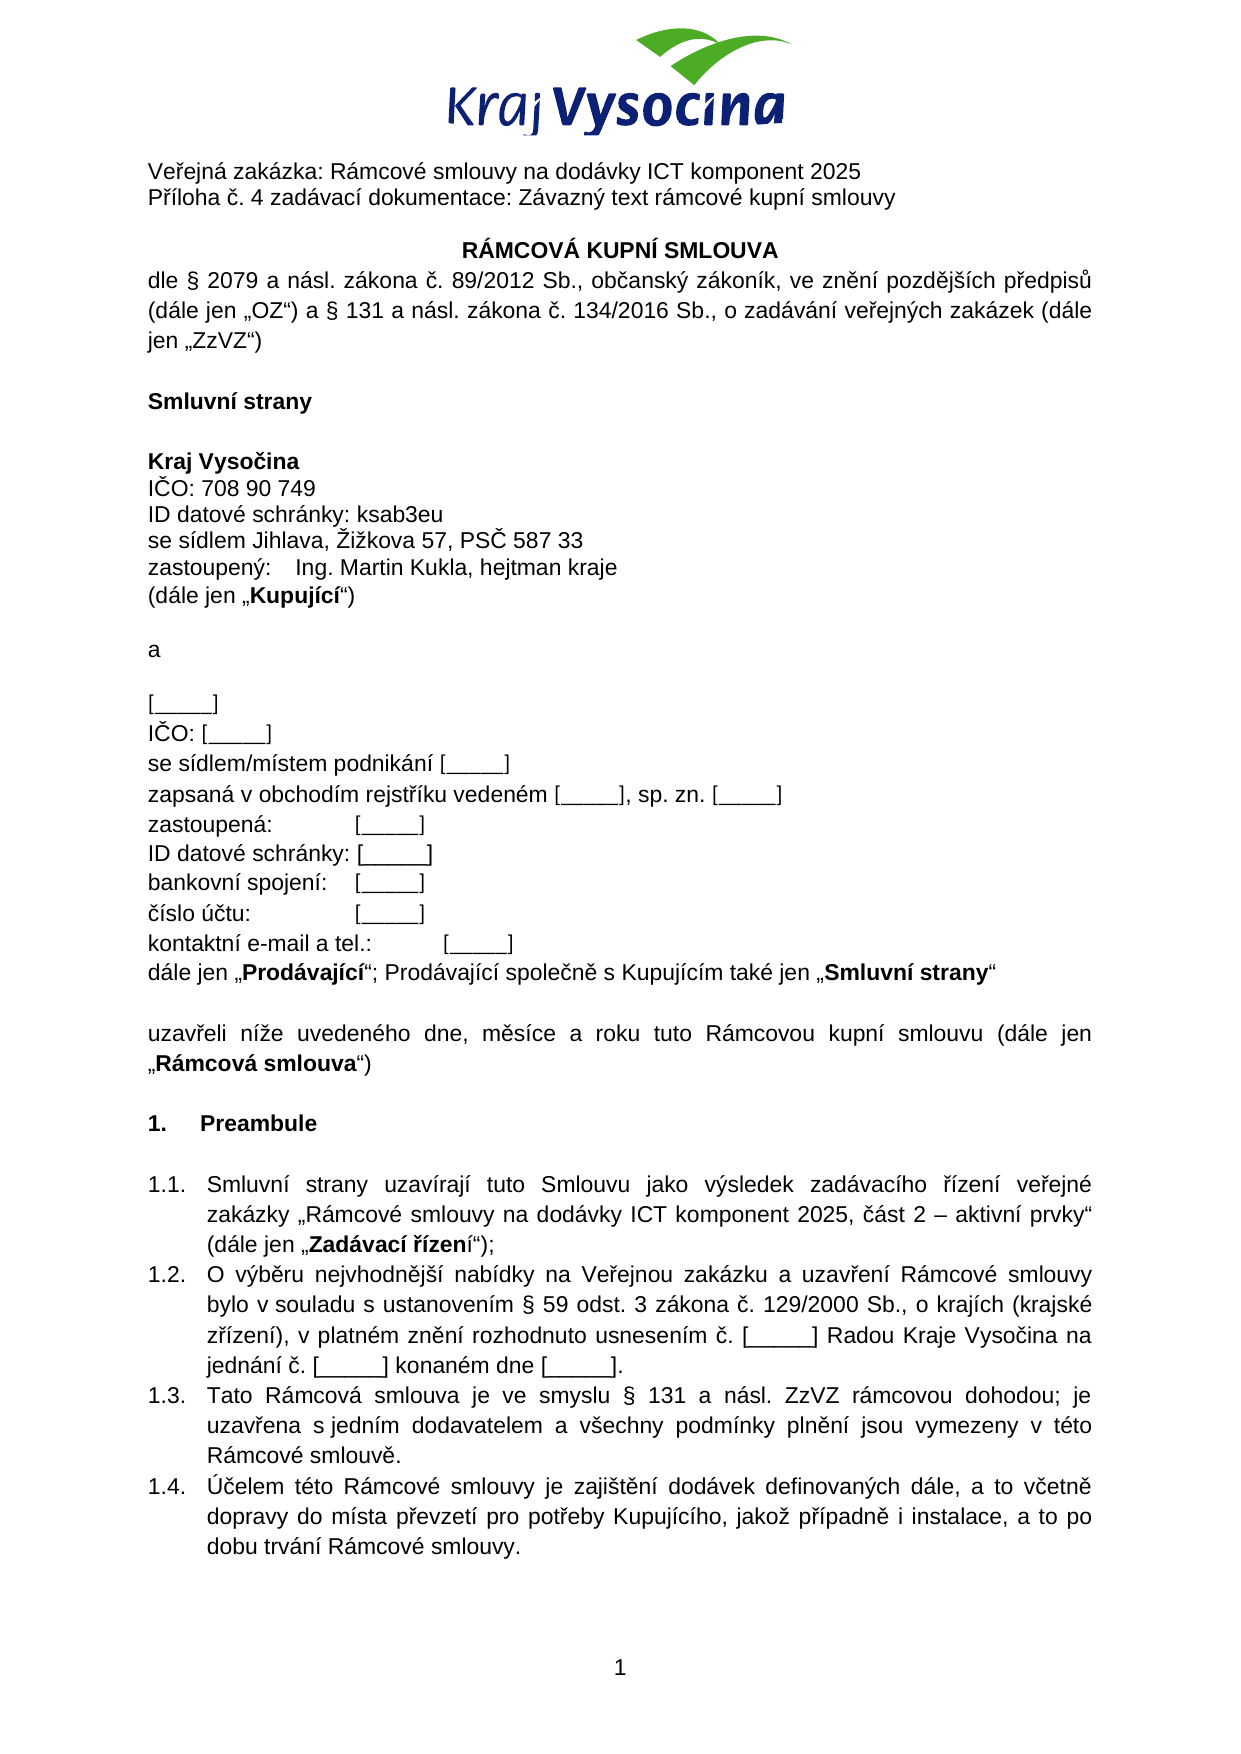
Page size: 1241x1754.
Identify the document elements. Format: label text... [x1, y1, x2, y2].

text ID datové schránky: ksab3eu [148, 501, 1093, 527]
text se sídlem Jihlava, Žižkova 57, PSČ 587 33 [148, 527, 1093, 554]
text se sídlem/místem podnikání [148, 749, 1093, 777]
text zastoupený: Ing. Martin Kukla, hejtman kraje [148, 554, 1093, 580]
text IČO: [148, 719, 1093, 747]
text zapsaná v obchodím rejstříku vedeném , sp. zn. [148, 780, 1093, 808]
text zastoupená: [148, 810, 1093, 838]
text RÁMCOVÁ KUPNÍ SMLOUVA [148, 237, 1093, 263]
list Preambule [148, 1110, 1093, 1137]
text číslo účtu: [148, 899, 1093, 927]
list Smluvní strany uzavírají tuto Smlouvu jako výsledek zadávacího řízení veřejné zakázky „Rámcové smlouvy na dodávky ICT komponent 2025, část 2 – aktivní prvky“ (dále jen „Zadávací řízení“); [148, 1171, 1093, 1257]
list O výběru nejvhodnější nabídky na Veřejnou zakázku a uzavření Rámcové smlouvy bylo v souladu s ustanovením § 59 odst. 3 zákona č. 129/2000 Sb., o krajích (krajské zřízení), v platném znění rozhodnuto usnesením č. [_____] Radou Kraje Vysočina na jednání č. [_____] konaném dne [_____]. [148, 1261, 1093, 1378]
list Účelem této Rámcové smlouvy je zajištění dodávek definovaných dále, a to včetně dopravy do místa převzetí pro potřeby Kupujícího, jakož případně i instalace, a to po dobu trvání Rámcové smlouvy. [148, 1473, 1093, 1559]
text IČO: 708 90 749 [148, 475, 1093, 501]
text uzavřeli níže uvedeného dne, měsíce a roku tuto Rámcovou kupní smlouvu (dále jen „Rámcová smlouva“) [148, 1019, 1093, 1076]
text ID datové schránky: [_____] [148, 840, 1093, 866]
text dle § 2079 a násl. zákona č. 89/2012 Sb., občanský zákoník, ve znění pozdějších předpisů (dále jen „OZ“) a § 131 a násl. zákona č. 134/2016 Sb., o zadávání veřejných zakázek (dále jen „ZzVZ“) [148, 267, 1093, 354]
text (dále jen „Kupující“) [148, 582, 1093, 608]
text kontaktní e-mail a tel.: [148, 929, 1093, 957]
text Kraj Vysočina [148, 448, 1093, 475]
text dále jen „Prodávající“; Prodávající společně s Kupujícím také jen „Smluvní strany“ [148, 959, 1093, 986]
text bankovní spojení: [148, 868, 1093, 897]
text a [148, 636, 1093, 662]
list Tato Rámcová smlouva je ve smyslu § 131 a násl. ZzVZ rámcovou dohodou; je uzavřena s jedním dodavatelem a všechny podmínky plnění jsou vymezeny v této Rámcové smlouvě. [148, 1382, 1093, 1469]
text Smluvní strany [148, 388, 1093, 414]
